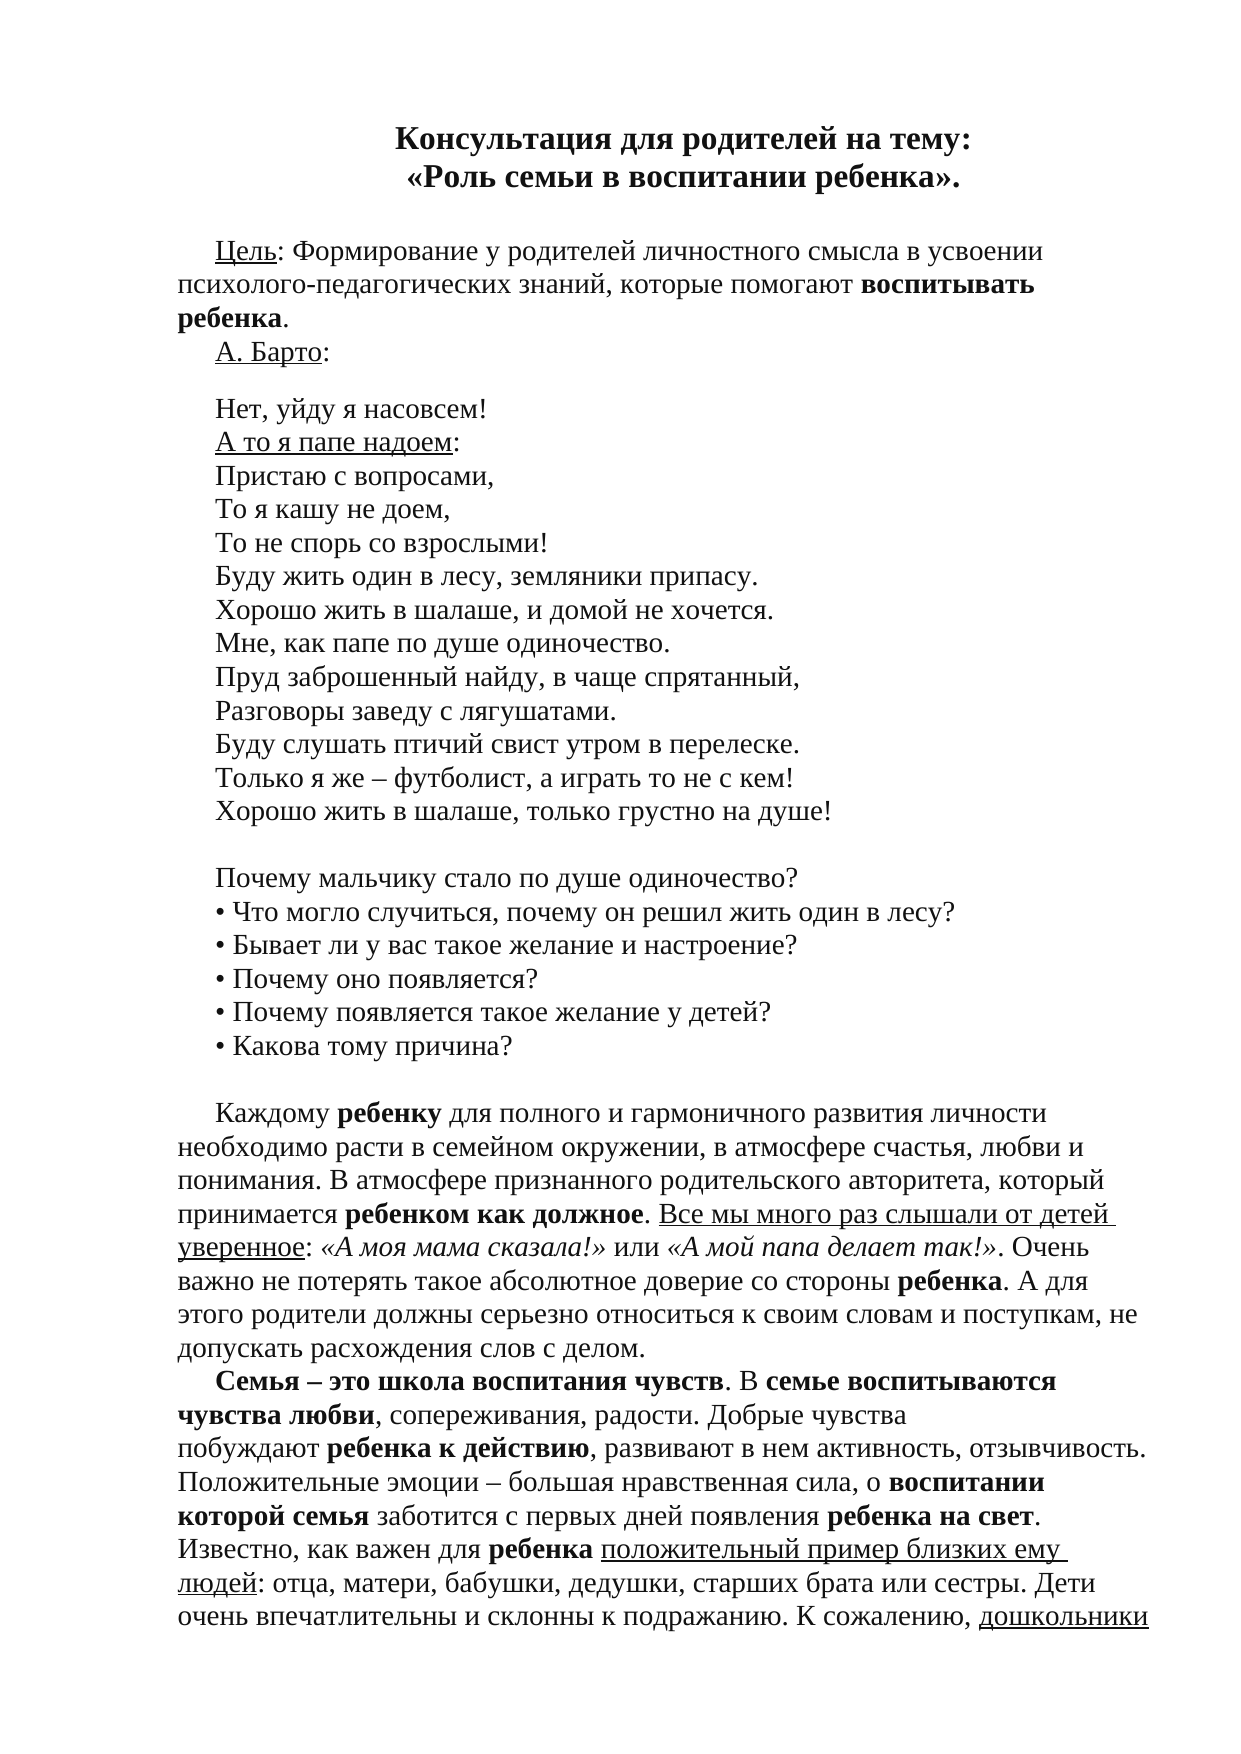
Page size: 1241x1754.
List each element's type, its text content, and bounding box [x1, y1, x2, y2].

text Почему мальчику стало по душе одиночество? [177, 860, 1152, 894]
text • Что могло случиться, почему он решил жить один в лесу? [177, 894, 1152, 927]
text Хорошо жить в шалаше, только грустно на душе! [177, 793, 1152, 827]
text А то я папе надоем: [177, 424, 1152, 458]
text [177, 1363, 1152, 1632]
text «Роль семьи в воспитании ребенка». [177, 156, 1152, 195]
text • Какова тому причина? [177, 1028, 1152, 1062]
text Пруд заброшенный найду, в чаще спрятанный, [177, 659, 1152, 693]
text Только я же – футболист, а играть то не с кем! [177, 760, 1152, 793]
text Буду жить один в лесу, земляники припасу. [177, 558, 1152, 592]
text Мне, как папе по душе одиночество. [177, 626, 1152, 659]
text • Почему появляется такое желание у детей? [177, 994, 1152, 1028]
text Хорошо жить в шалаше, и домой не хочется. [177, 592, 1152, 626]
text Пристаю с вопросами, [177, 458, 1152, 491]
text Нет, уйду я насовсем! [177, 391, 1152, 424]
text • Бывает ли у вас такое желание и настроение? [177, 927, 1152, 961]
text Цель: Формирование у родителей личностного смысла в усвоении психолого-педагогических знаний, которые помогают воспитывать ребенка. [177, 233, 1152, 334]
text То не спорь со взрослыми! [177, 525, 1152, 558]
text Каждому ребенку для полного и гармоничного развития личности необходимо расти в семейном окружении, в атмосфере счастья, любви и понимания. В атмосфере признанного родительского авторитета, который принимается ребенком как должное. Все мы много раз слышали от детей уверенное: «А моя мама сказала!» или «А мой папа делает так!». Очень важно не потерять такое абсолютное доверие со стороны ребенка. А для этого родители должны серьезно относиться к своим словам и поступкам, не допускать расхождения слов с делом. [177, 1095, 1152, 1363]
text А. Барто: [177, 334, 1152, 367]
text То я кашу не доем, [177, 491, 1152, 525]
text Буду слушать птичий свист утром в перелеске. [177, 726, 1152, 760]
text Разговоры заведу с лягушатами. [177, 693, 1152, 726]
text Консультация для родителей на тему: [177, 118, 1152, 156]
text • Почему оно появляется? [177, 961, 1152, 994]
